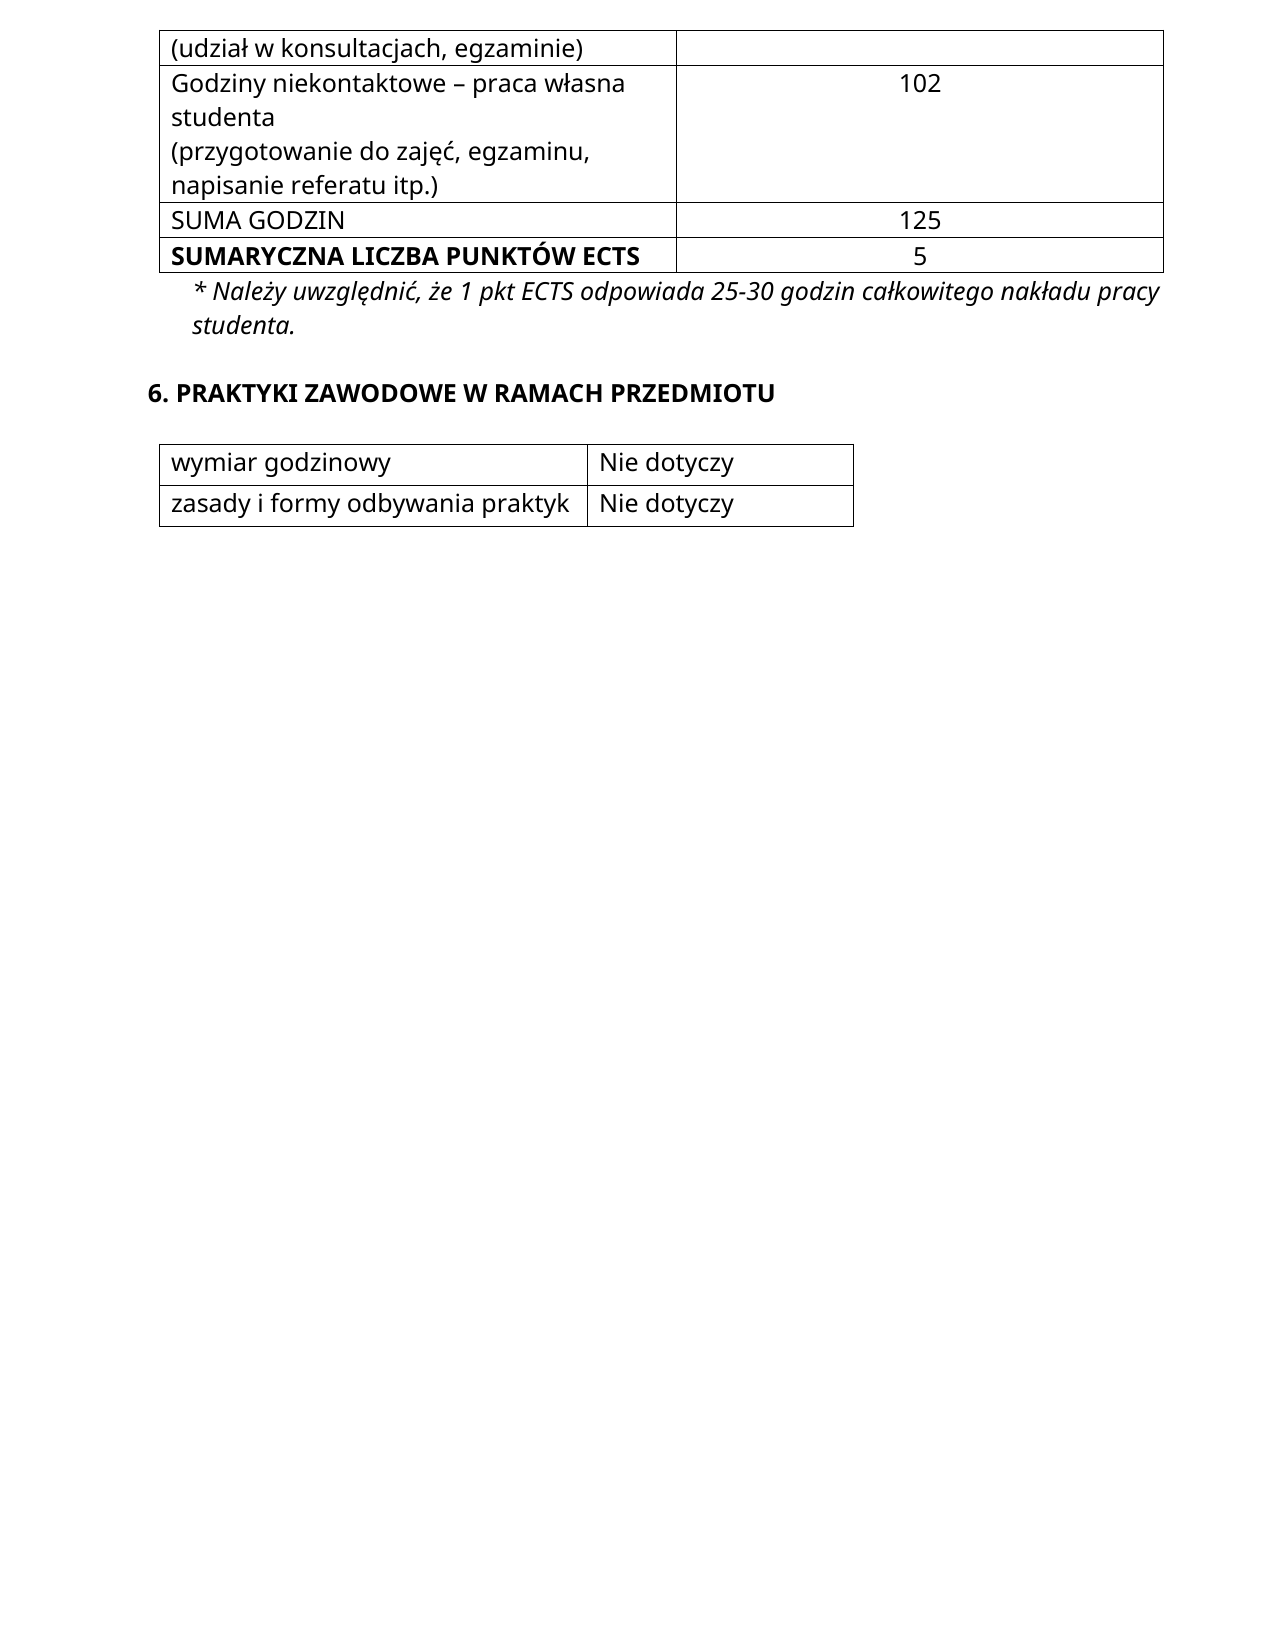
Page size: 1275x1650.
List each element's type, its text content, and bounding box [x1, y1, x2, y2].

table_header wymiar godzinowy [160, 445, 587, 485]
table_cell Nie dotyczy [588, 486, 853, 526]
table_cell 5 [677, 238, 1163, 272]
text * Należy uwzględnić, że 1 pkt ECTS odpowiada 25-30 godzin całkowitego nakładu pracy studenta. [192, 273, 1211, 341]
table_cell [160, 31, 676, 65]
table_header Nie dotyczy [588, 445, 853, 485]
table_cell 5 [677, 31, 1163, 65]
table_cell 102 [677, 66, 1163, 202]
table_cell zasady i formy odbywania praktyk [160, 486, 587, 526]
text 6. PRAKTYKI ZAWODOWE W RAMACH PRZEDMIOTU [148, 375, 1211, 409]
table_cell SUMA GODZIN [160, 203, 676, 237]
table_cell 125 [677, 203, 1163, 237]
table_cell Godziny niekontaktowe – praca własna studenta (przygotowanie do zajęć, egzaminu, napisanie referatu itp.) [160, 66, 676, 202]
table_cell SUMARYCZNA LICZBA PUNKTÓW ECTS [160, 238, 676, 272]
